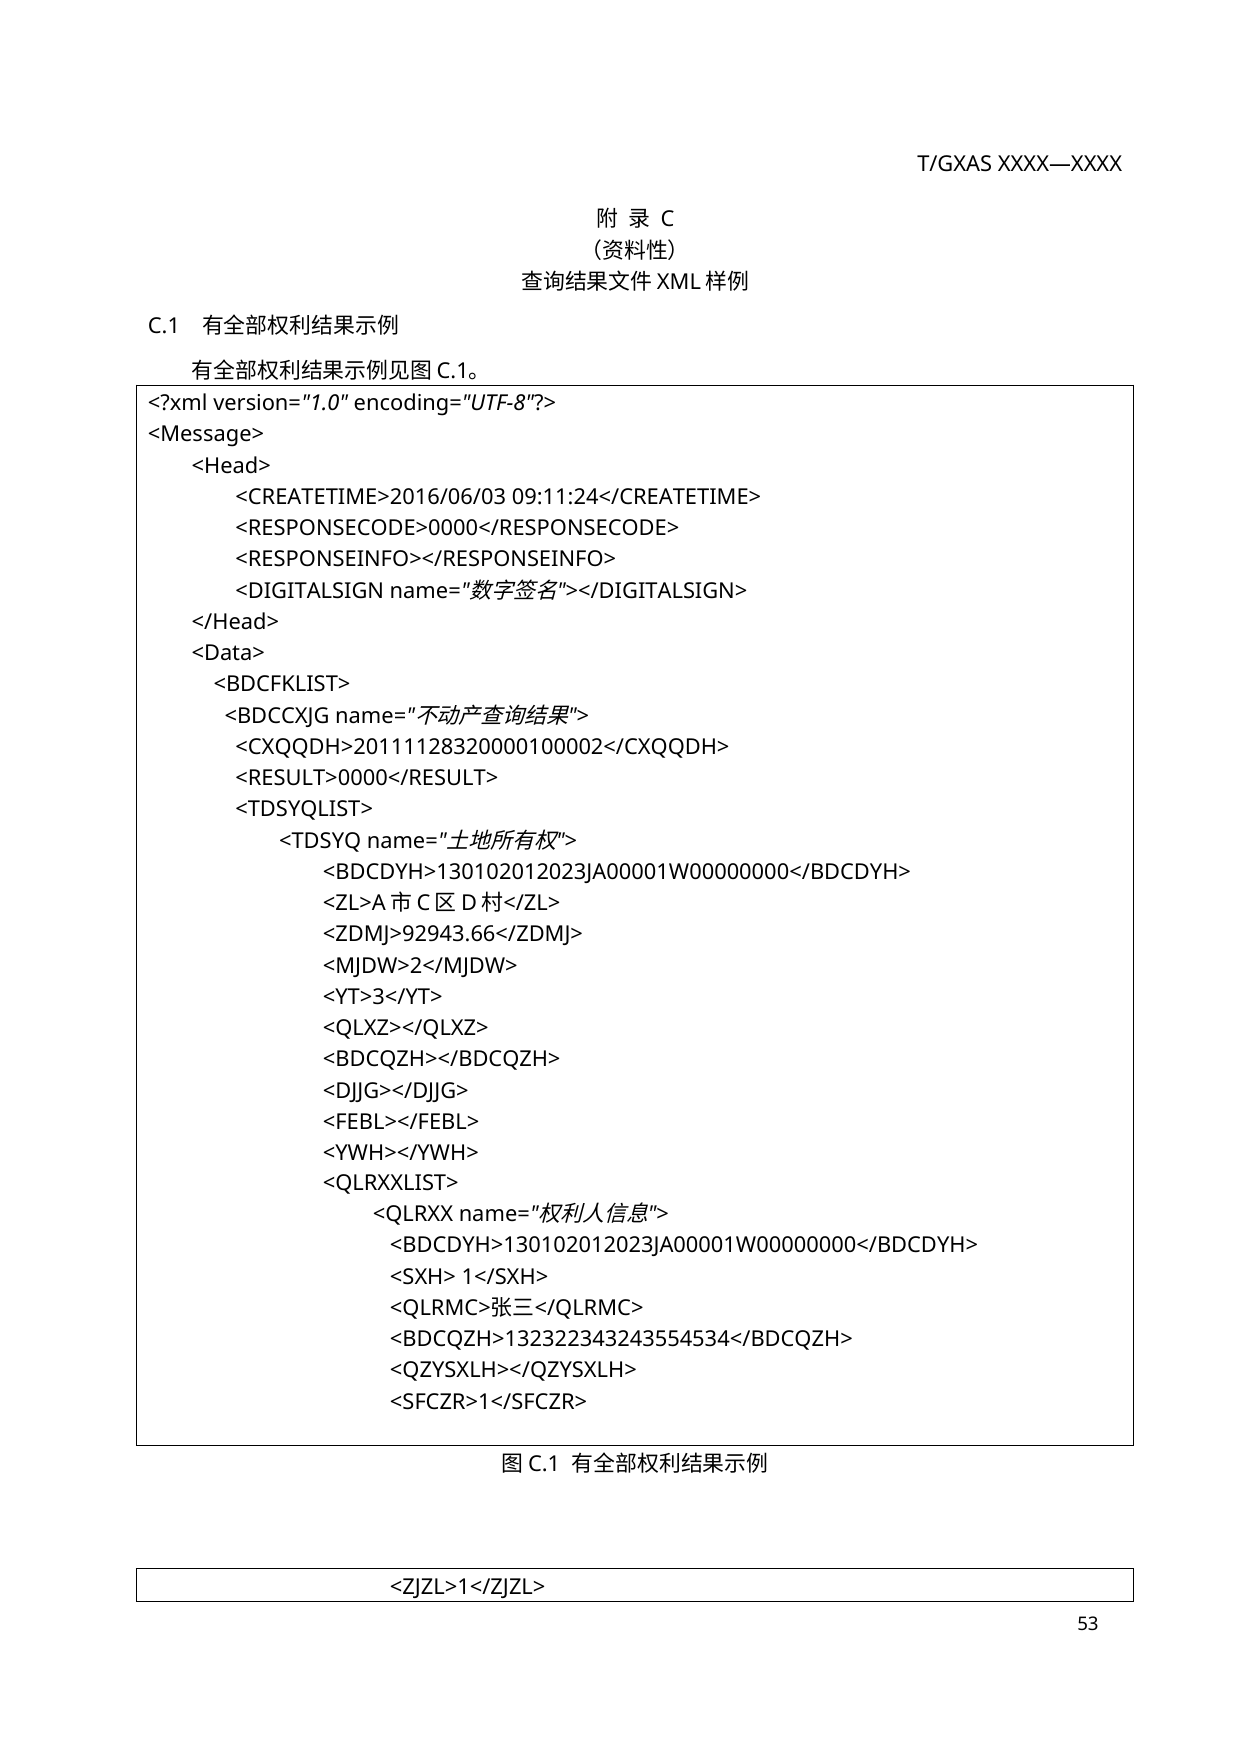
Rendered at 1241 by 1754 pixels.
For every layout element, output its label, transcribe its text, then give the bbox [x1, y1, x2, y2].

text 有全部权利结果示例 [148, 308, 1122, 340]
text 图C.1 有全部权利结果示例 [148, 1446, 1122, 1477]
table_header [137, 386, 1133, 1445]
text （资料性） 查询结果文件XML样例 [148, 201, 1122, 296]
text 有全部权利结果示例见图C.1。 [148, 353, 1122, 384]
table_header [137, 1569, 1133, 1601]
